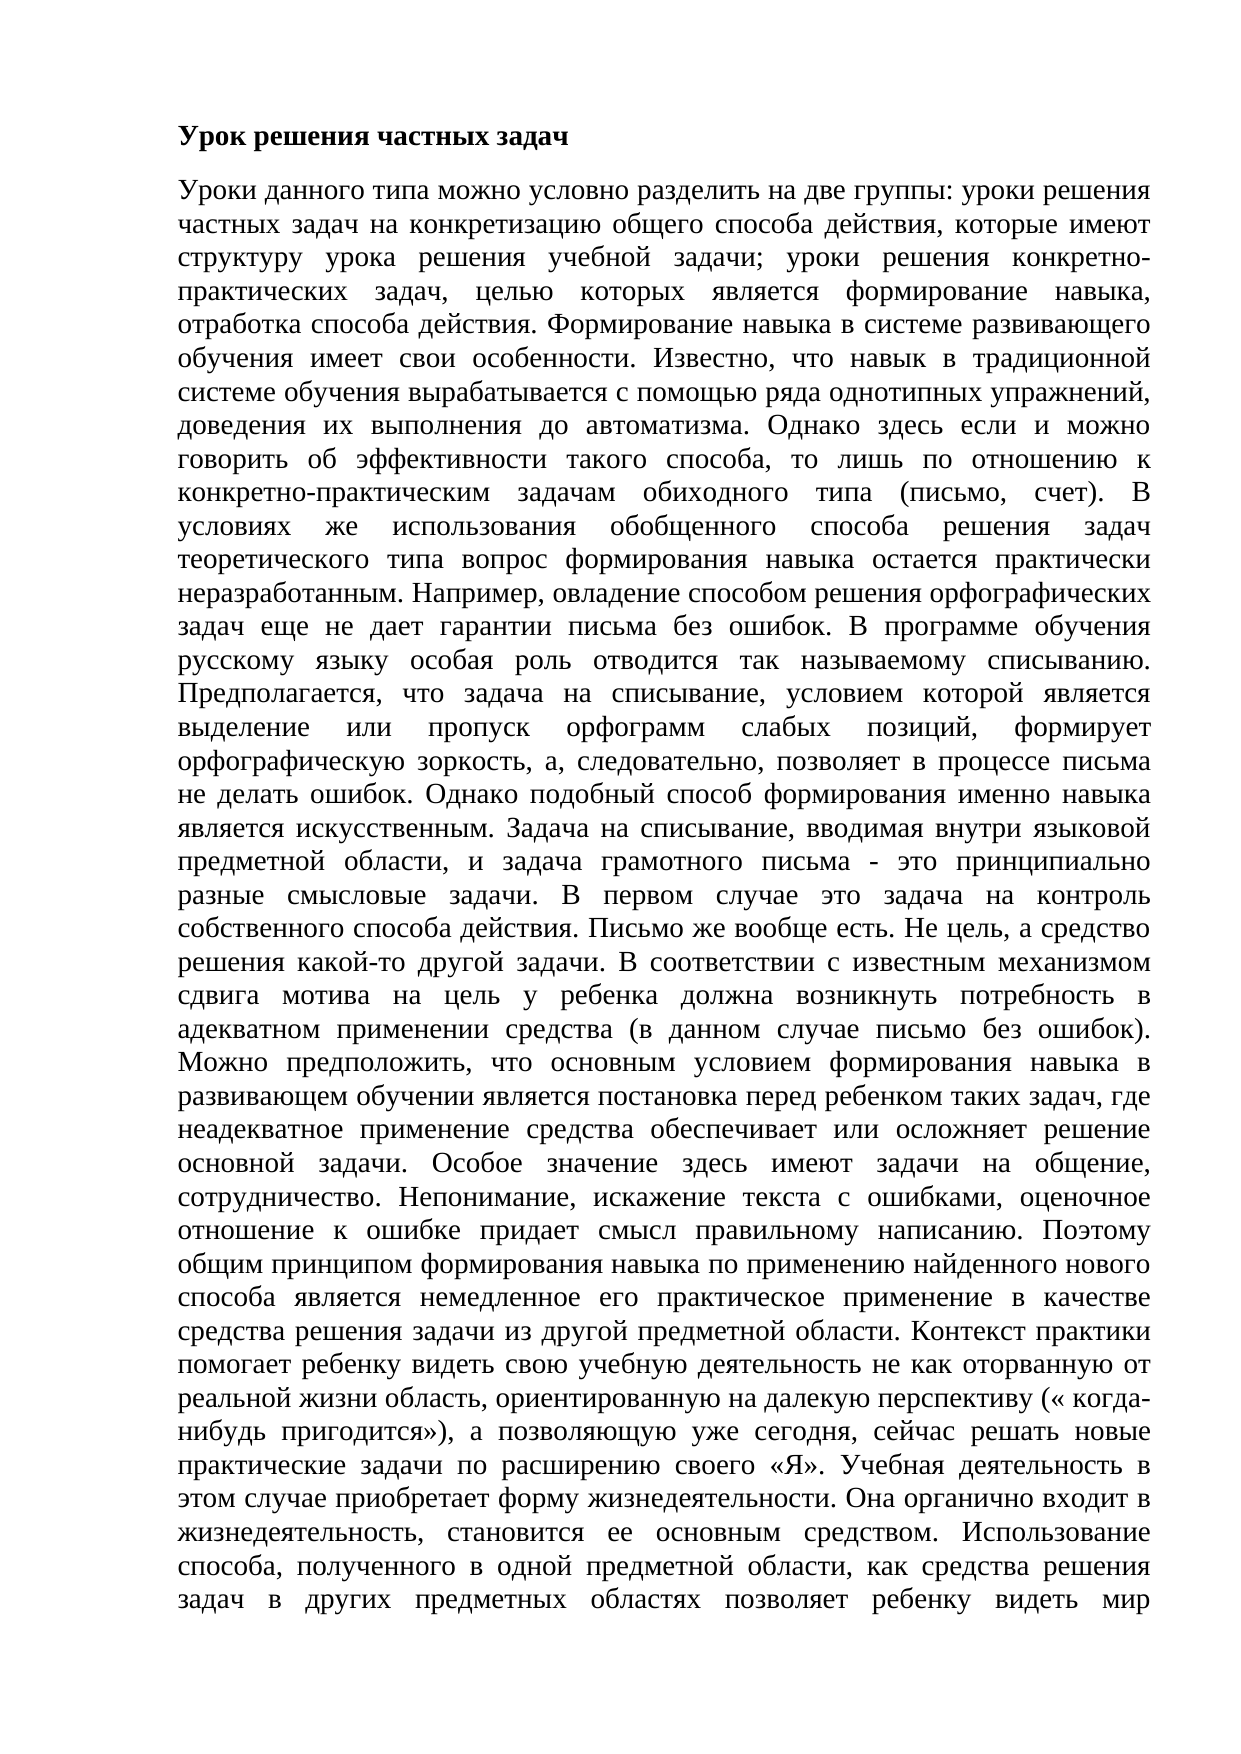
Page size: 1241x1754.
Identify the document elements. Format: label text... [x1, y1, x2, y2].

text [177, 172, 1152, 1615]
text Урок решения частных задач [177, 118, 1152, 152]
